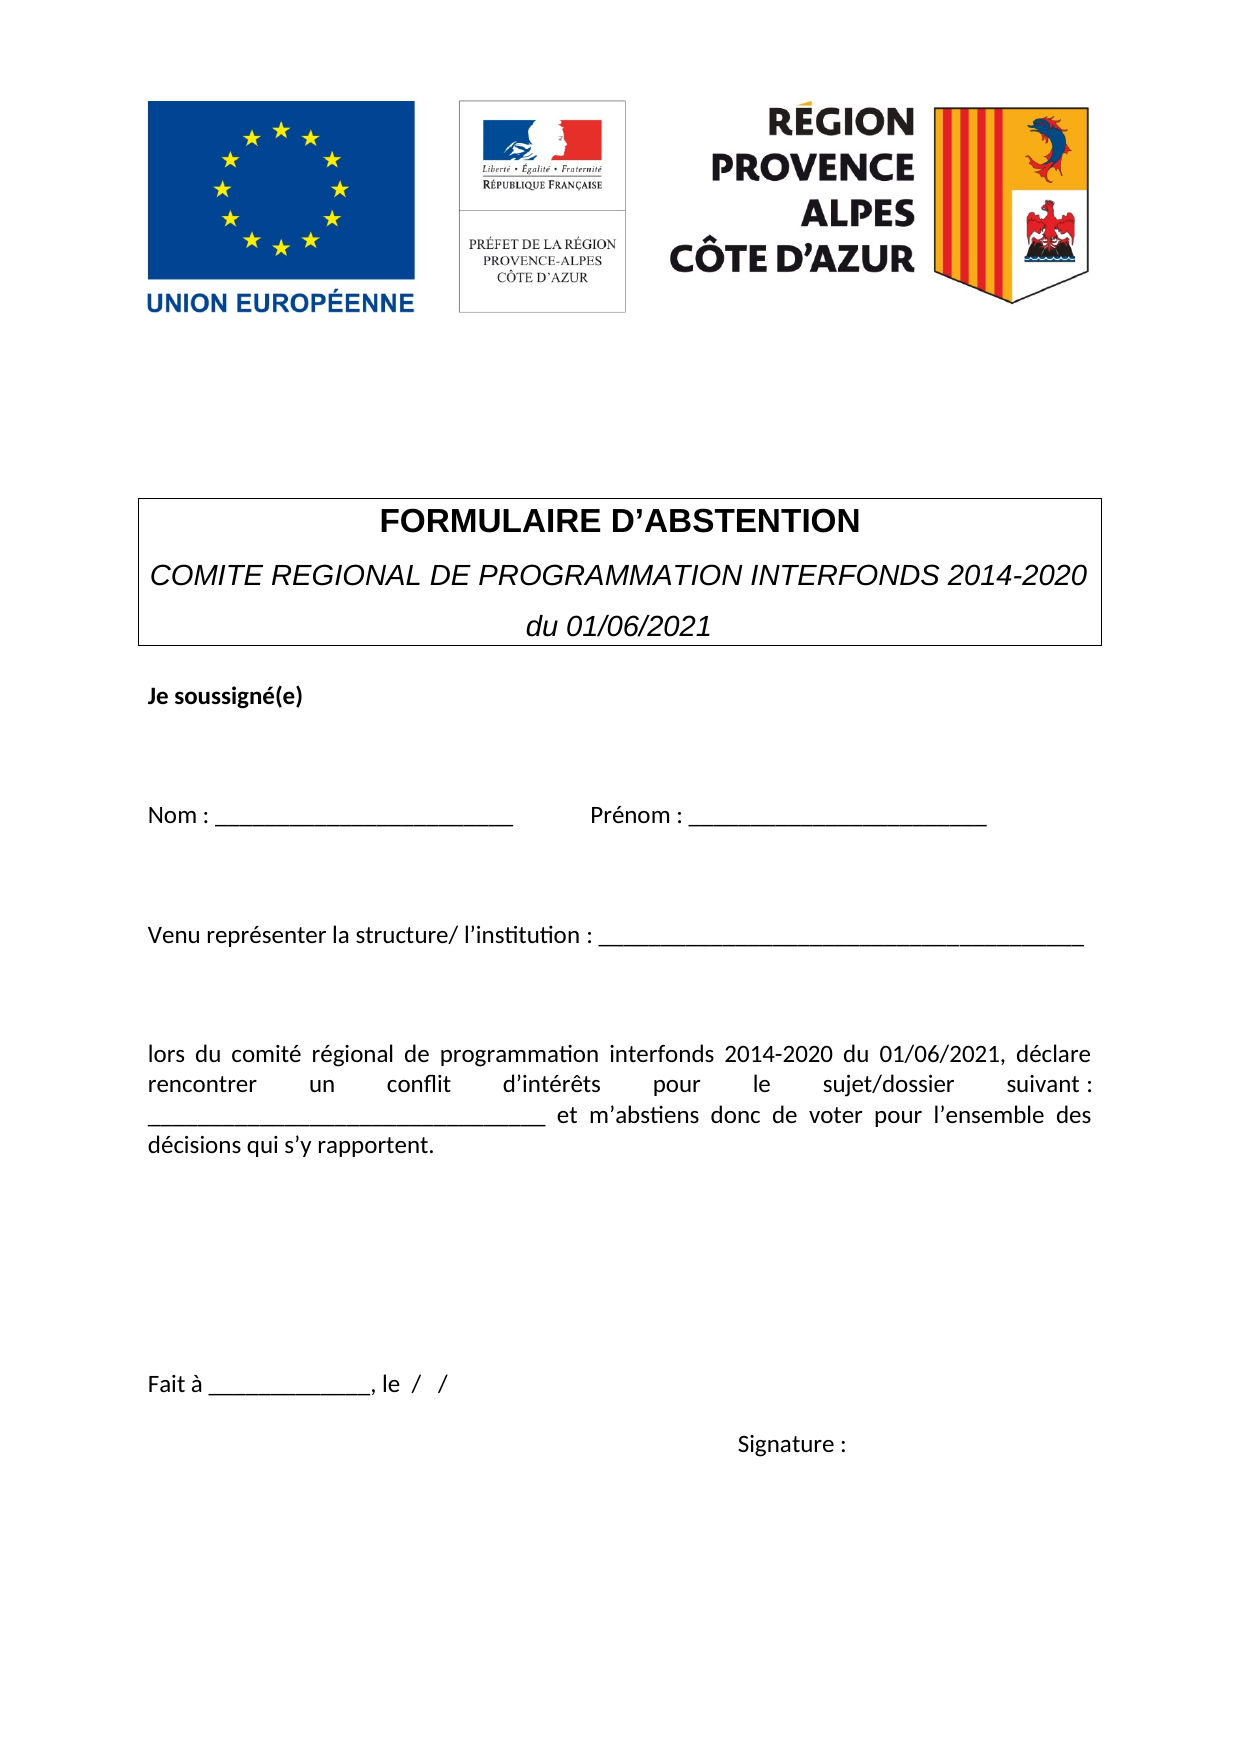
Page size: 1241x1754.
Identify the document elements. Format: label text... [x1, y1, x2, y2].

text Je soussigné(e) [148, 680, 1093, 711]
text COMITE REGIONAL DE PROGRAMMATION INTERFONDS 2014-2020 [139, 555, 1101, 592]
text Nom : ________________________ Prénom : ________________________ [148, 799, 1093, 830]
text FORMULAIRE D’ABSTENTION [139, 499, 1101, 540]
text du 01/06/2021 [139, 606, 1101, 645]
picture [147, 88, 1093, 313]
text lors du comité régional de programmation interfonds 2014-2020 du 01/06/2021, déclare rencontrer un conflit d’intérêts pour le sujet/dossier suivant : ________________________________ et m’abstiens donc de voter pour l’ensemble des décisions qui s’y rapportent. [148, 1038, 1093, 1160]
text Signature : [664, 1428, 1093, 1459]
text Fait à _____________, le / / [148, 1368, 1093, 1399]
text Venu représenter la structure/ l’institution : _______________________________________ [148, 919, 1093, 949]
